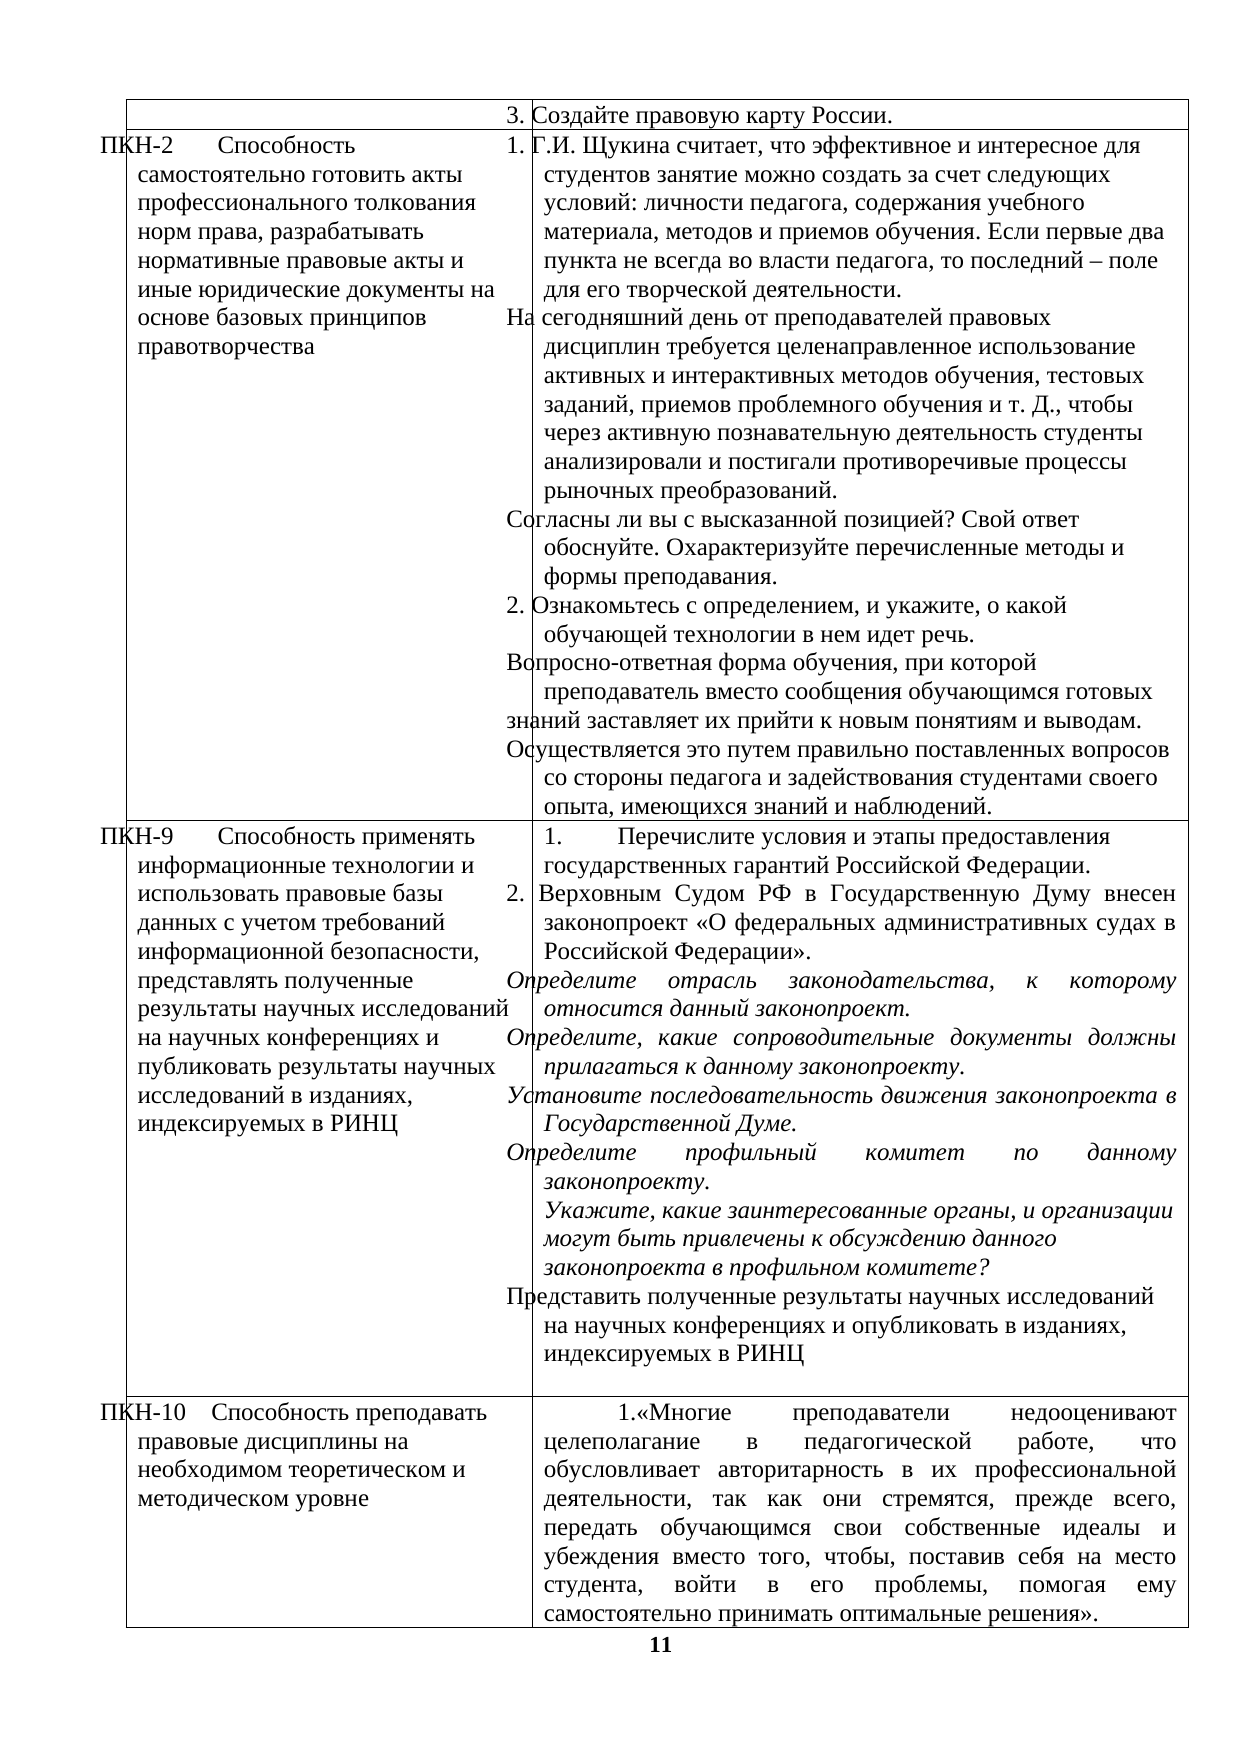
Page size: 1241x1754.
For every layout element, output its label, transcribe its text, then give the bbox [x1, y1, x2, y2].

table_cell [127, 1397, 532, 1627]
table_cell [127, 100, 532, 129]
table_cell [533, 1397, 1188, 1627]
table_cell ПКН-2 Способность самостоятельно готовить акты профессионального толкования норм права, разрабатывать нормативные правовые акты и иные юридические документы на основе базовых принципов правотворчества [127, 130, 532, 820]
table_cell ПКН-9 Способность применять информационные технологии и использовать правовые базы данных с учетом требований информационной безопасности, представлять полученные результаты научных исследований на научных конференциях и публиковать результаты научных исследований в изданиях, индексируемых в РИНЦ [127, 821, 532, 1396]
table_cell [533, 100, 1188, 129]
table_cell Перечислите условия и этапы предоставления государственных гарантий Российской Федерации. 2. Верховным Судом РФ в Государственную Думу внесен законопроект «О федеральных административных судах в Российской Федерации». Определите отрасль законодательства, к которому относится данный законопроект. Определите, какие сопроводительные документы должны прилагаться к данному законопроекту. Установите последовательность движения законопроекта в Государственной Думе. Определите профильный комитет по данному законопроекту. Укажите, какие заинтересованные органы, и организации могут быть привлечены к обсуждению данного законопроекта в профильном комитете? Представить полученные результаты научных исследований на научных конференциях и опубликовать в изданиях, индексируемых в РИНЦ [533, 821, 1188, 1396]
table_cell 1. Г.И. Щукина считает, что эффективное и интересное для студентов занятие можно создать за счет следующих условий: личности педагога, содержания учебного материала, методов и приемов обучения. Если первые два пункта не всегда во власти педагога, то последний – поле для его творческой деятельности. На сегодняшний день от преподавателей правовых дисциплин требуется целенаправленное использование активных и интерактивных методов обучения, тестовых заданий, приемов проблемного обучения и т. Д., чтобы через активную познавательную деятельность студенты анализировали и постигали противоречивые процессы рыночных преобразований. Согласны ли вы с высказанной позицией? Свой ответ обоснуйте. Охарактеризуйте перечисленные методы и формы преподавания. 2. Ознакомьтесь с определением, и укажите, о какой обучающей технологии в нем идет речь. Вопросно-ответная форма обучения, при которой преподаватель вместо сообщения обучающимся готовых знаний заставляет их прийти к новым понятиям и выводам. Осуществляется это путем правильно поставленных вопросов со стороны педагога и задействования студентами своего опыта, имеющихся знаний и наблюдений. [533, 130, 1188, 820]
